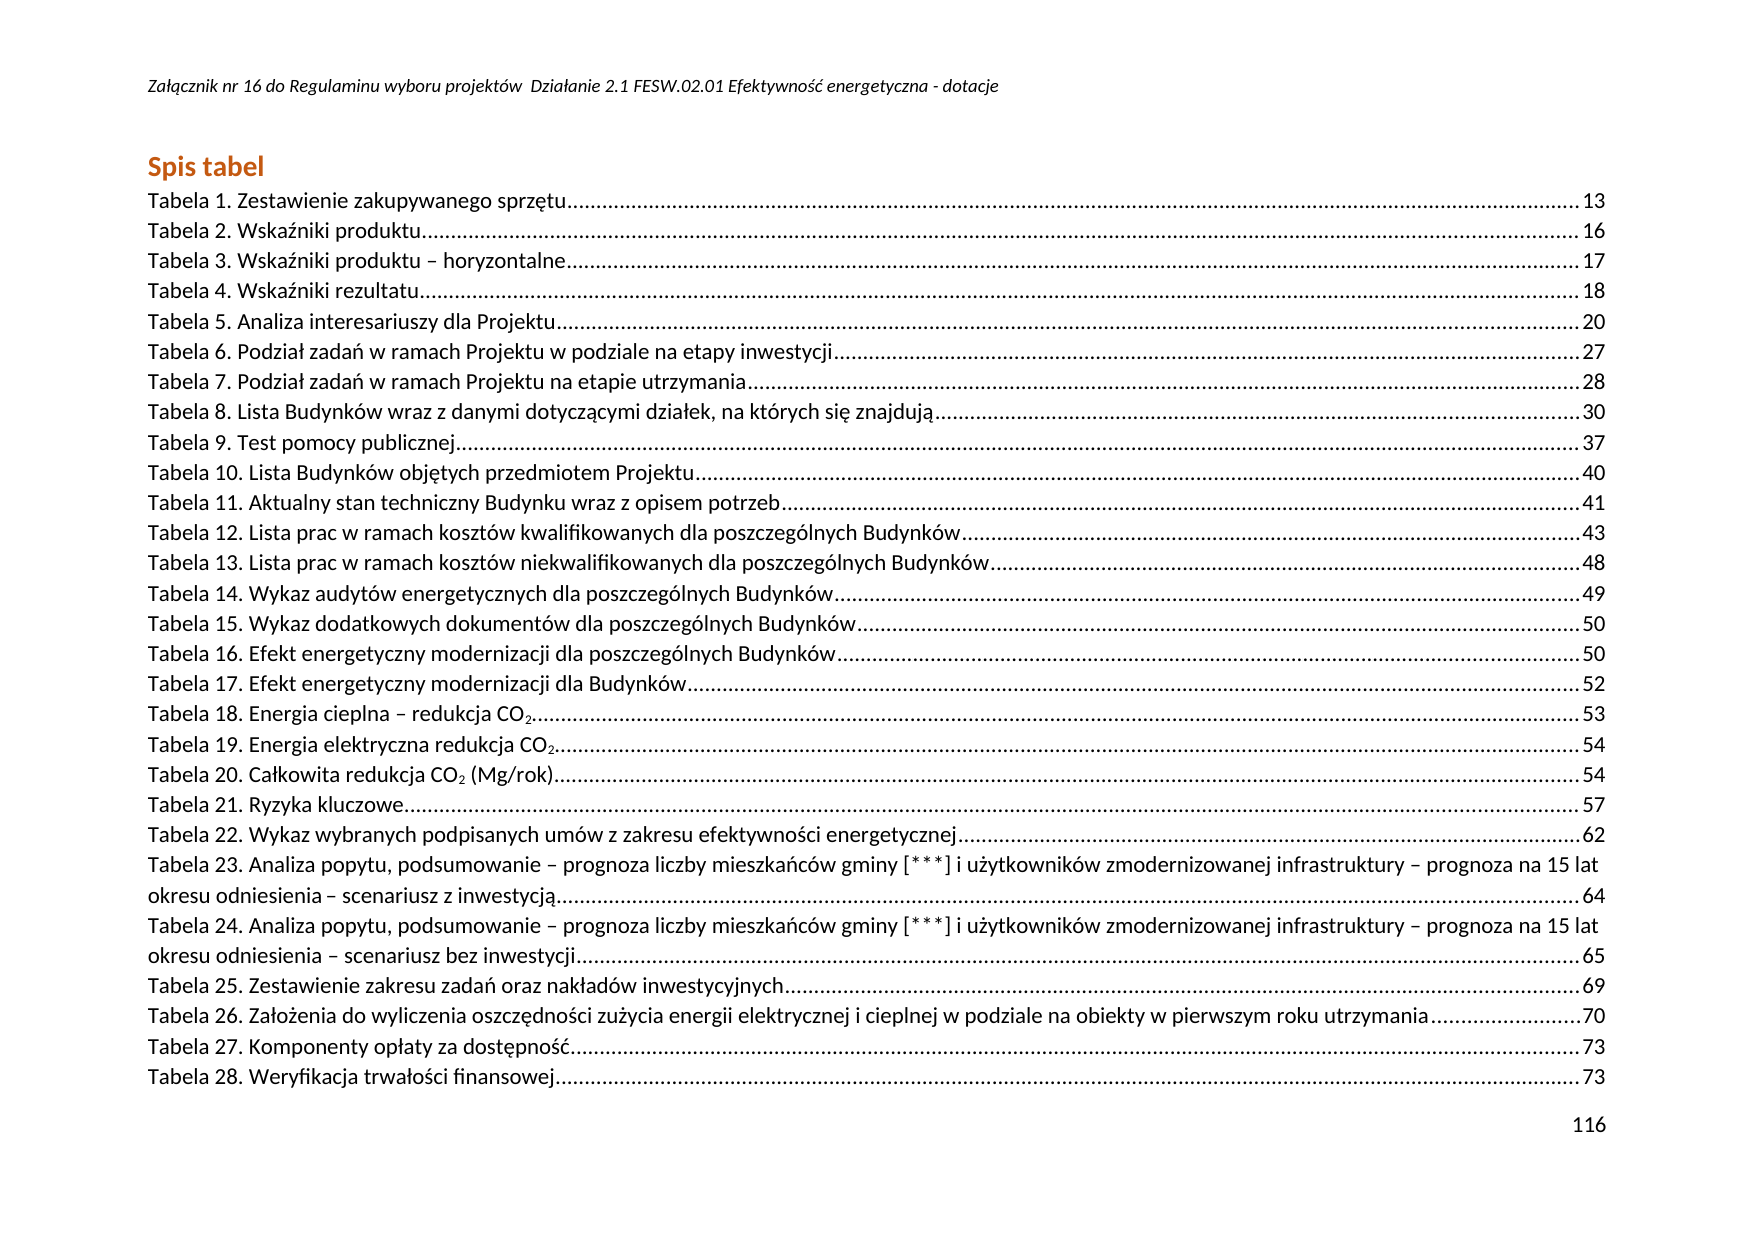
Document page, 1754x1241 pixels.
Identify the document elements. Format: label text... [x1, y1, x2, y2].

text Tabela 19. Energia elektryczna redukcja CO2 54 [148, 730, 1606, 758]
text Tabela 27. Komponenty opłaty za dostępność 73 [148, 1032, 1606, 1060]
text Tabela 24. Analiza popytu, podsumowanie – prognoza liczby mieszkańców gminy [***] i użytkowników zmodernizowanej infrastruktury – prognoza na 15 lat okresu odniesienia – scenariusz bez inwestycji 65 [148, 911, 1606, 969]
text Tabela 20. Całkowita redukcja CO2 (Mg/rok) 54 [148, 760, 1606, 788]
text Tabela 5. Analiza interesariuszy dla Projektu 20 [148, 307, 1606, 335]
text Tabela 13. Lista prac w ramach kosztów niekwalifikowanych dla poszczególnych Budynków 48 [148, 548, 1606, 577]
text Tabela 28. Weryfikacja trwałości finansowej 73 [148, 1062, 1606, 1090]
text Tabela 14. Wykaz audytów energetycznych dla poszczególnych Budynków 49 [148, 579, 1606, 607]
text Tabela 26. Założenia do wyliczenia oszczędności zużycia energii elektrycznej i cieplnej w podziale na obiekty w pierwszym roku utrzymania 70 [148, 1002, 1606, 1030]
text Spis tabel [148, 148, 1606, 183]
text Tabela 12. Lista prac w ramach kosztów kwalifikowanych dla poszczególnych Budynków 43 [148, 518, 1606, 546]
text Tabela 10. Lista Budynków objętych przedmiotem Projektu 40 [148, 458, 1606, 486]
text Tabela 2. Wskaźniki produktu 16 [148, 216, 1606, 244]
text Tabela 3. Wskaźniki produktu – horyzontalne 17 [148, 246, 1606, 274]
text Tabela 22. Wykaz wybranych podpisanych umów z zakresu efektywności energetycznej 62 [148, 820, 1606, 848]
text Tabela 6. Podział zadań w ramach Projektu w podziale na etapy inwestycji 27 [148, 337, 1606, 365]
text Tabela 9. Test pomocy publicznej 37 [148, 428, 1606, 456]
text Tabela 7. Podział zadań w ramach Projektu na etapie utrzymania 28 [148, 367, 1606, 395]
text Tabela 11. Aktualny stan techniczny Budynku wraz z opisem potrzeb 41 [148, 488, 1606, 516]
text Tabela 25. Zestawienie zakresu zadań oraz nakładów inwestycyjnych 69 [148, 971, 1606, 999]
text Tabela 15. Wykaz dodatkowych dokumentów dla poszczególnych Budynków 50 [148, 609, 1606, 637]
text Tabela 17. Efekt energetyczny modernizacji dla Budynków 52 [148, 669, 1606, 697]
text Tabela 23. Analiza popytu, podsumowanie – prognoza liczby mieszkańców gminy [***] i użytkowników zmodernizowanej infrastruktury – prognoza na 15 lat okresu odniesienia – scenariusz z inwestycją 64 [148, 851, 1606, 909]
text Tabela 1. Zestawienie zakupywanego sprzętu 13 [148, 186, 1606, 214]
text Tabela 4. Wskaźniki rezultatu 18 [148, 277, 1606, 305]
text Tabela 16. Efekt energetyczny modernizacji dla poszczególnych Budynków 50 [148, 639, 1606, 667]
text Tabela 8. Lista Budynków wraz z danymi dotyczącymi działek, na których się znajdują 30 [148, 397, 1606, 426]
text Tabela 18. Energia cieplna – redukcja CO2 53 [148, 699, 1606, 728]
text Tabela 21. Ryzyka kluczowe 57 [148, 790, 1606, 818]
